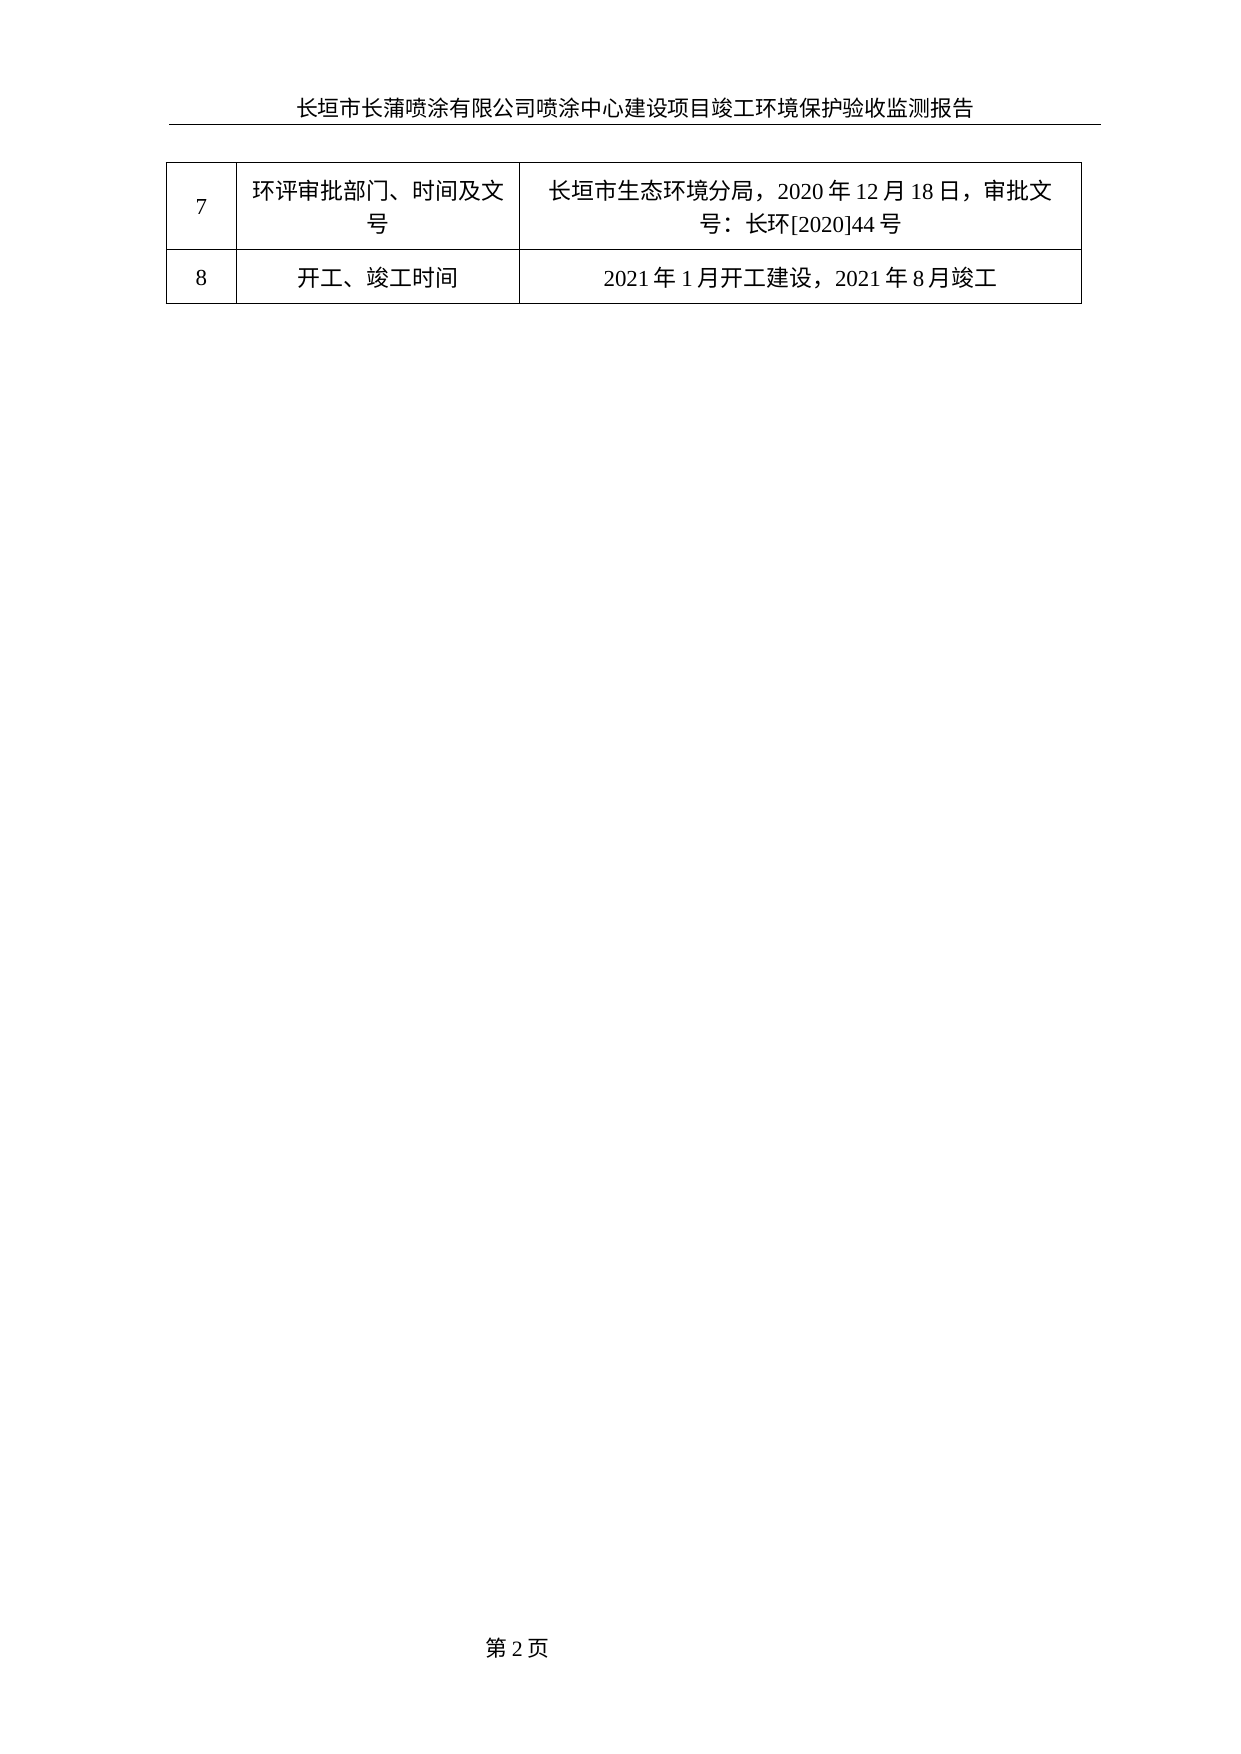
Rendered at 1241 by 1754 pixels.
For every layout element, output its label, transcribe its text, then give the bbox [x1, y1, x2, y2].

table_cell 开工、竣工时间 [237, 250, 519, 303]
table_cell 2021年1月开工建设，2021年8月竣工 [520, 250, 1081, 303]
table_cell 7 [167, 163, 236, 249]
table_cell 8 [167, 250, 236, 303]
table_cell 环评审批部门、时间及文号 [237, 163, 519, 249]
table_cell 长垣市生态环境分局，2020年12月18日，审批文号：长环[2020]44号 [520, 163, 1081, 249]
